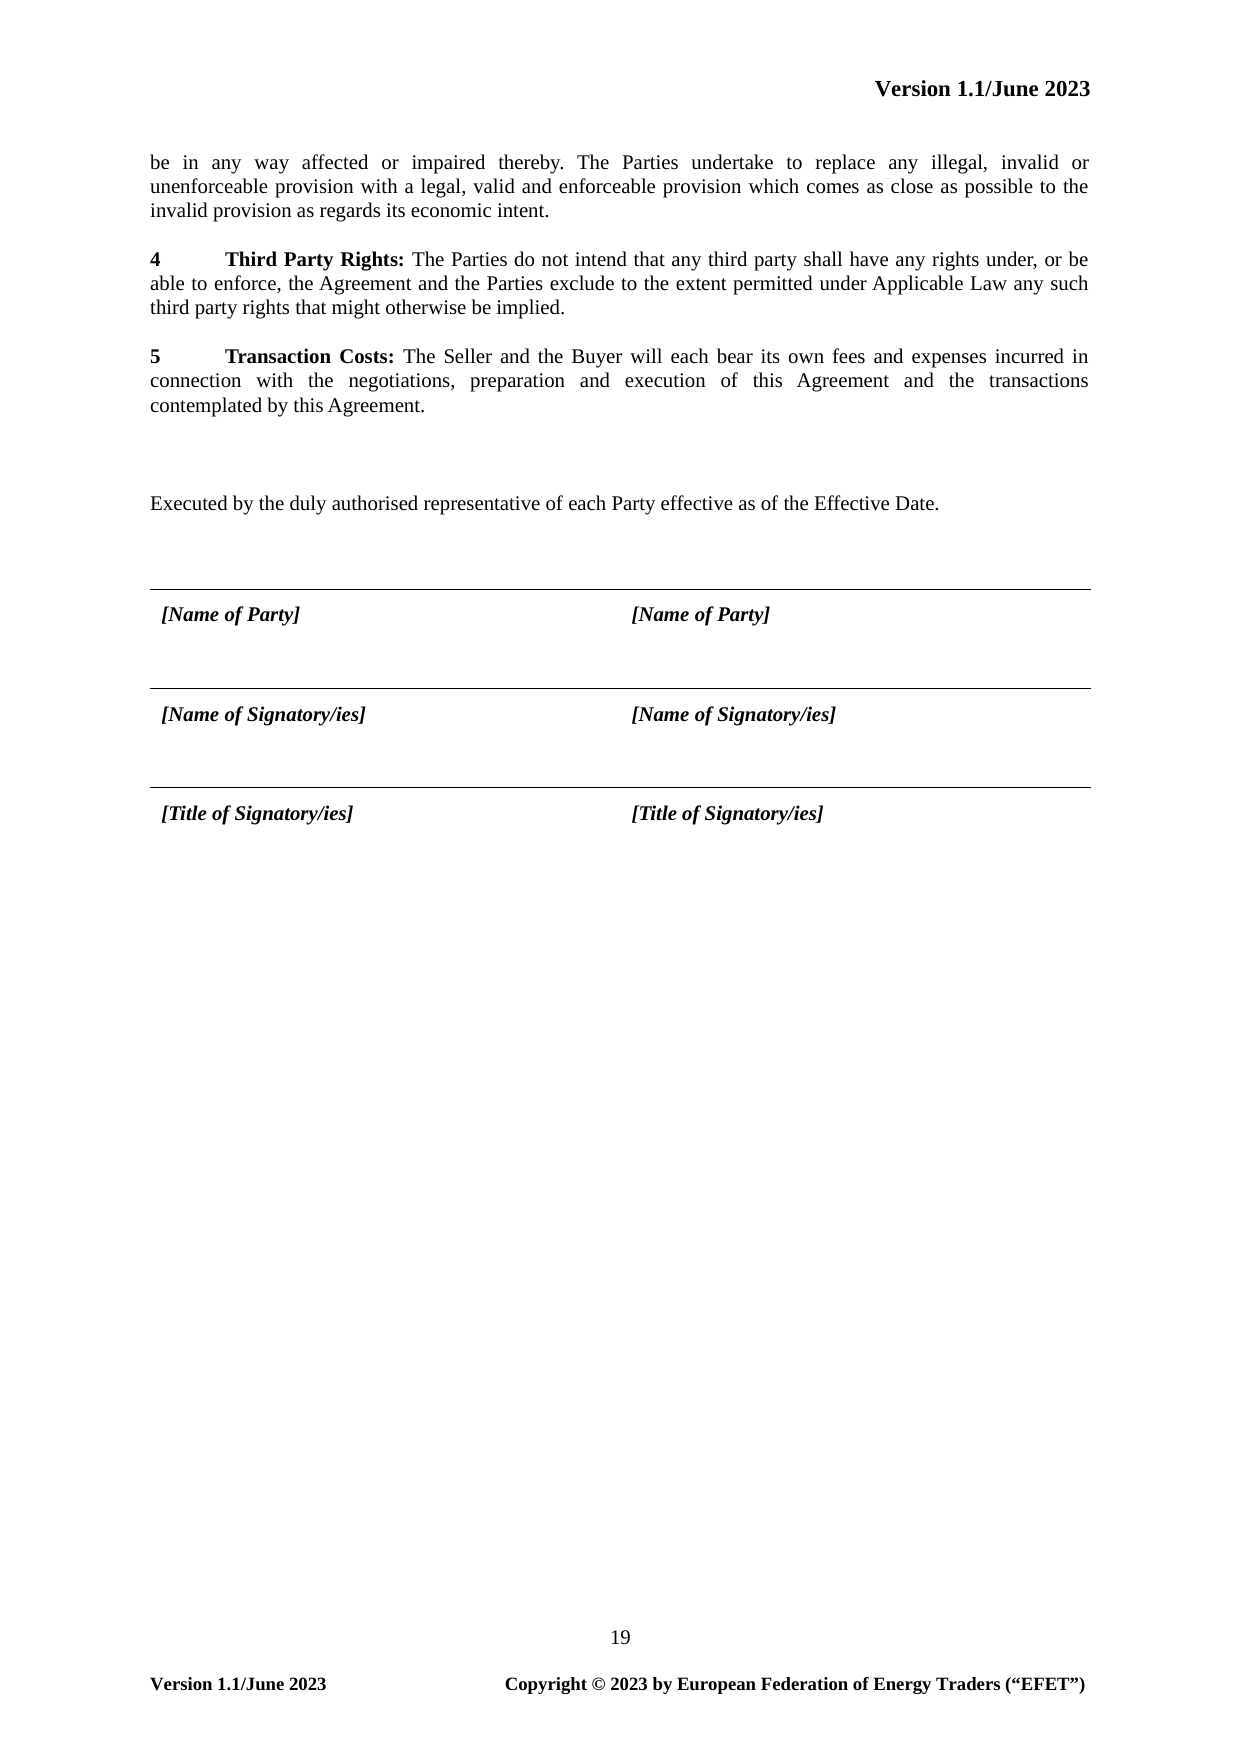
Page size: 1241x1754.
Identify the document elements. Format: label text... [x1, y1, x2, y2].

subtitle Transaction Costs: The Seller and the Buyer will each bear its own fees and expenses incurred in connection with the negotiations, preparation and execution of this Agreement and the transactions contemplated by this Agreement. [150, 344, 1090, 417]
table_cell [Title of Signatory/ies] [620, 788, 1091, 837]
subtitle be in any way affected or impaired thereby. The Parties undertake to replace any illegal, invalid or unenforceable provision with a legal, valid and enforceable provision which comes as close as possible to the invalid provision as regards its economic intent. [150, 150, 1090, 222]
table_cell [Name of Signatory/ies] [150, 689, 620, 787]
table_header [Name of Party] [620, 590, 1091, 688]
table_header [Name of Party] [150, 590, 620, 688]
subtitle Third Party Rights: The Parties do not intend that any third party shall have any rights under, or be able to enforce, the Agreement and the Parties exclude to the extent permitted under Applicable Law any such third party rights that might otherwise be implied. [150, 247, 1090, 319]
table_cell [Name of Signatory/ies] [620, 689, 1091, 787]
text Executed by the duly authorised representative of each Party effective as of the Effective Date. [150, 491, 1090, 515]
table_cell [Title of Signatory/ies] [150, 788, 620, 837]
